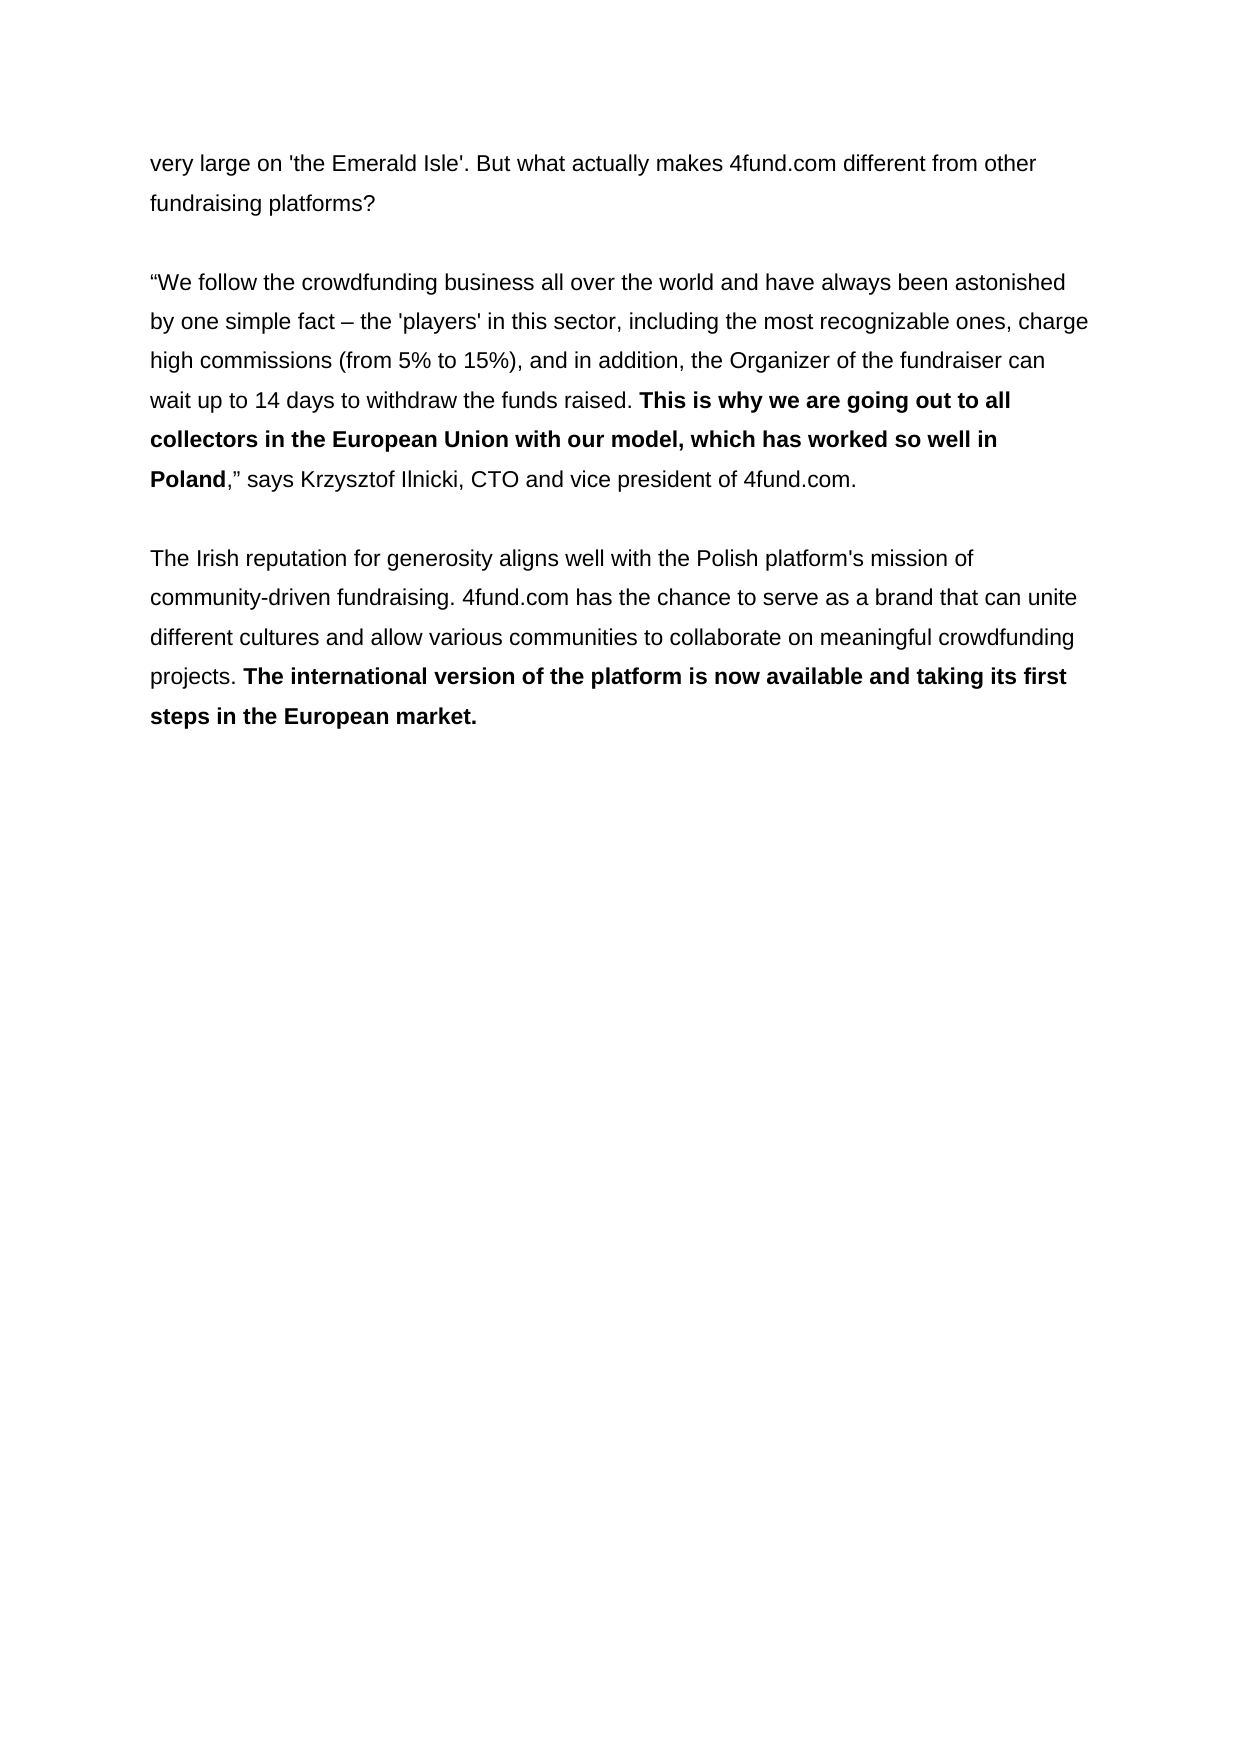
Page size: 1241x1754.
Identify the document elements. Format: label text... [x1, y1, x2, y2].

text The Irish reputation for generosity aligns well with the Polish platform's mission of community-driven fundraising. 4fund.com has the chance to serve as a brand that can unite different cultures and allow various communities to collaborate on meaningful crowdfunding projects. The international version of the platform is now available and taking its first steps in the European market. [150, 545, 1090, 729]
text “We follow the crowdfunding business all over the world and have always been astonished by one simple fact – the 'players' in this sector, including the most recognizable ones, charge high commissions (from 5% to 15%), and in addition, the Organizer of the fundraiser can wait up to 14 days to withdraw the funds raised. This is why we are going out to all collectors in the European Union with our model, which has worked so well in Poland,” says Krzysztof Ilnicki, CTO and vice president of 4fund.com. [150, 268, 1090, 492]
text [150, 150, 1090, 216]
